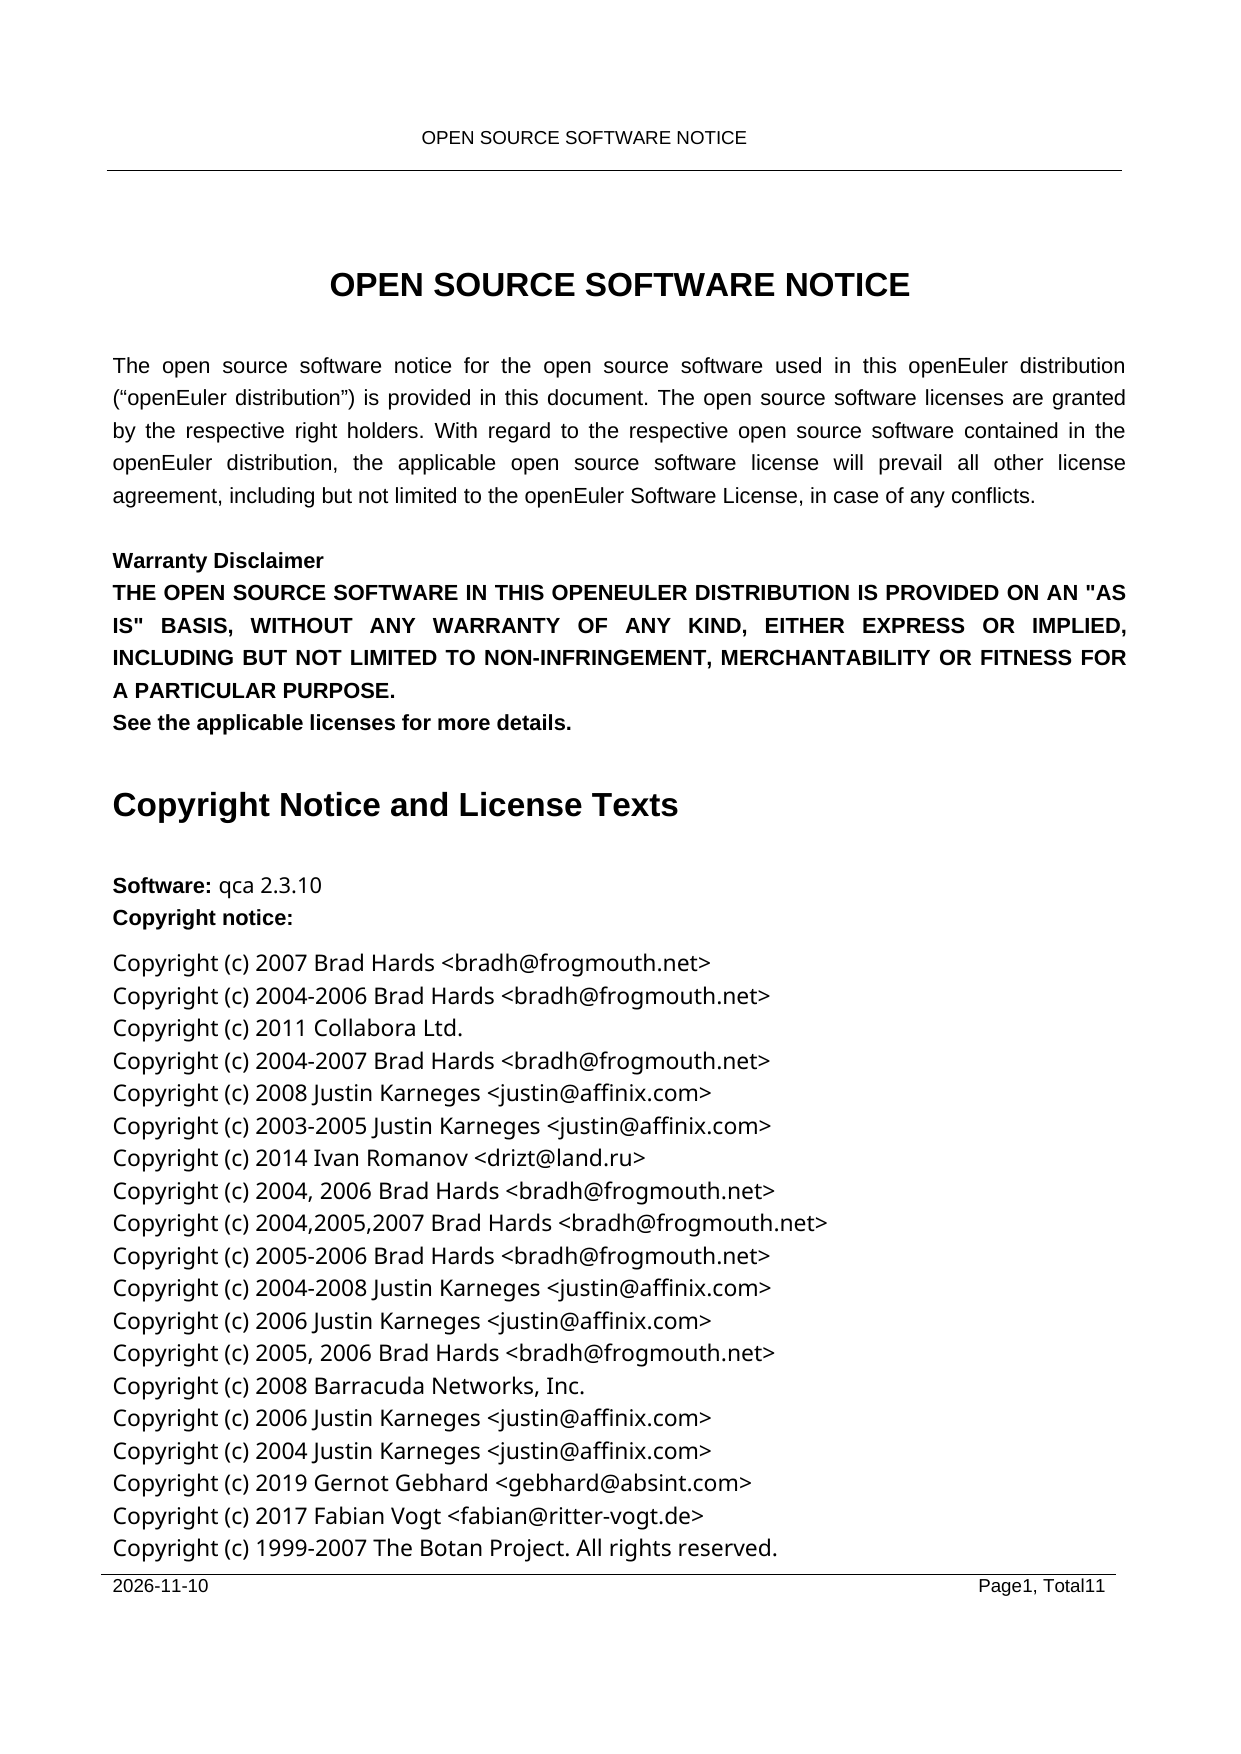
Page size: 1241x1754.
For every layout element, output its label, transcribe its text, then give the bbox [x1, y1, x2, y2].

title Software: qca 2.3.10 [112, 869, 1128, 901]
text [112, 947, 1128, 1564]
text Warranty Disclaimer [112, 544, 1128, 576]
text Copyright notice: [112, 901, 1128, 934]
text Copyright Notice and License Texts [112, 771, 1128, 836]
text The open source software notice for the open source software used in this openEuler distribution (“openEuler distribution”) is provided in this document. The open source software licenses are granted by the respective right holders. With regard to the respective open source software contained in the openEuler distribution, the applicable open source software license will prevail all other license agreement, including but not limited to the openEuler Software License, in case of any conflicts. [112, 349, 1128, 511]
text OPEN SOURCE SOFTWARE NOTICE [112, 251, 1128, 316]
text THE OPEN SOURCE SOFTWARE IN THIS OPENEULER DISTRIBUTION IS PROVIDED ON AN "AS IS" BASIS, WITHOUT ANY WARRANTY OF ANY KIND, EITHER EXPRESS OR IMPLIED, INCLUDING BUT NOT LIMITED TO NON-INFRINGEMENT, MERCHANTABILITY OR FITNESS FOR A PARTICULAR PURPOSE. See the applicable licenses for more details. [112, 576, 1128, 739]
